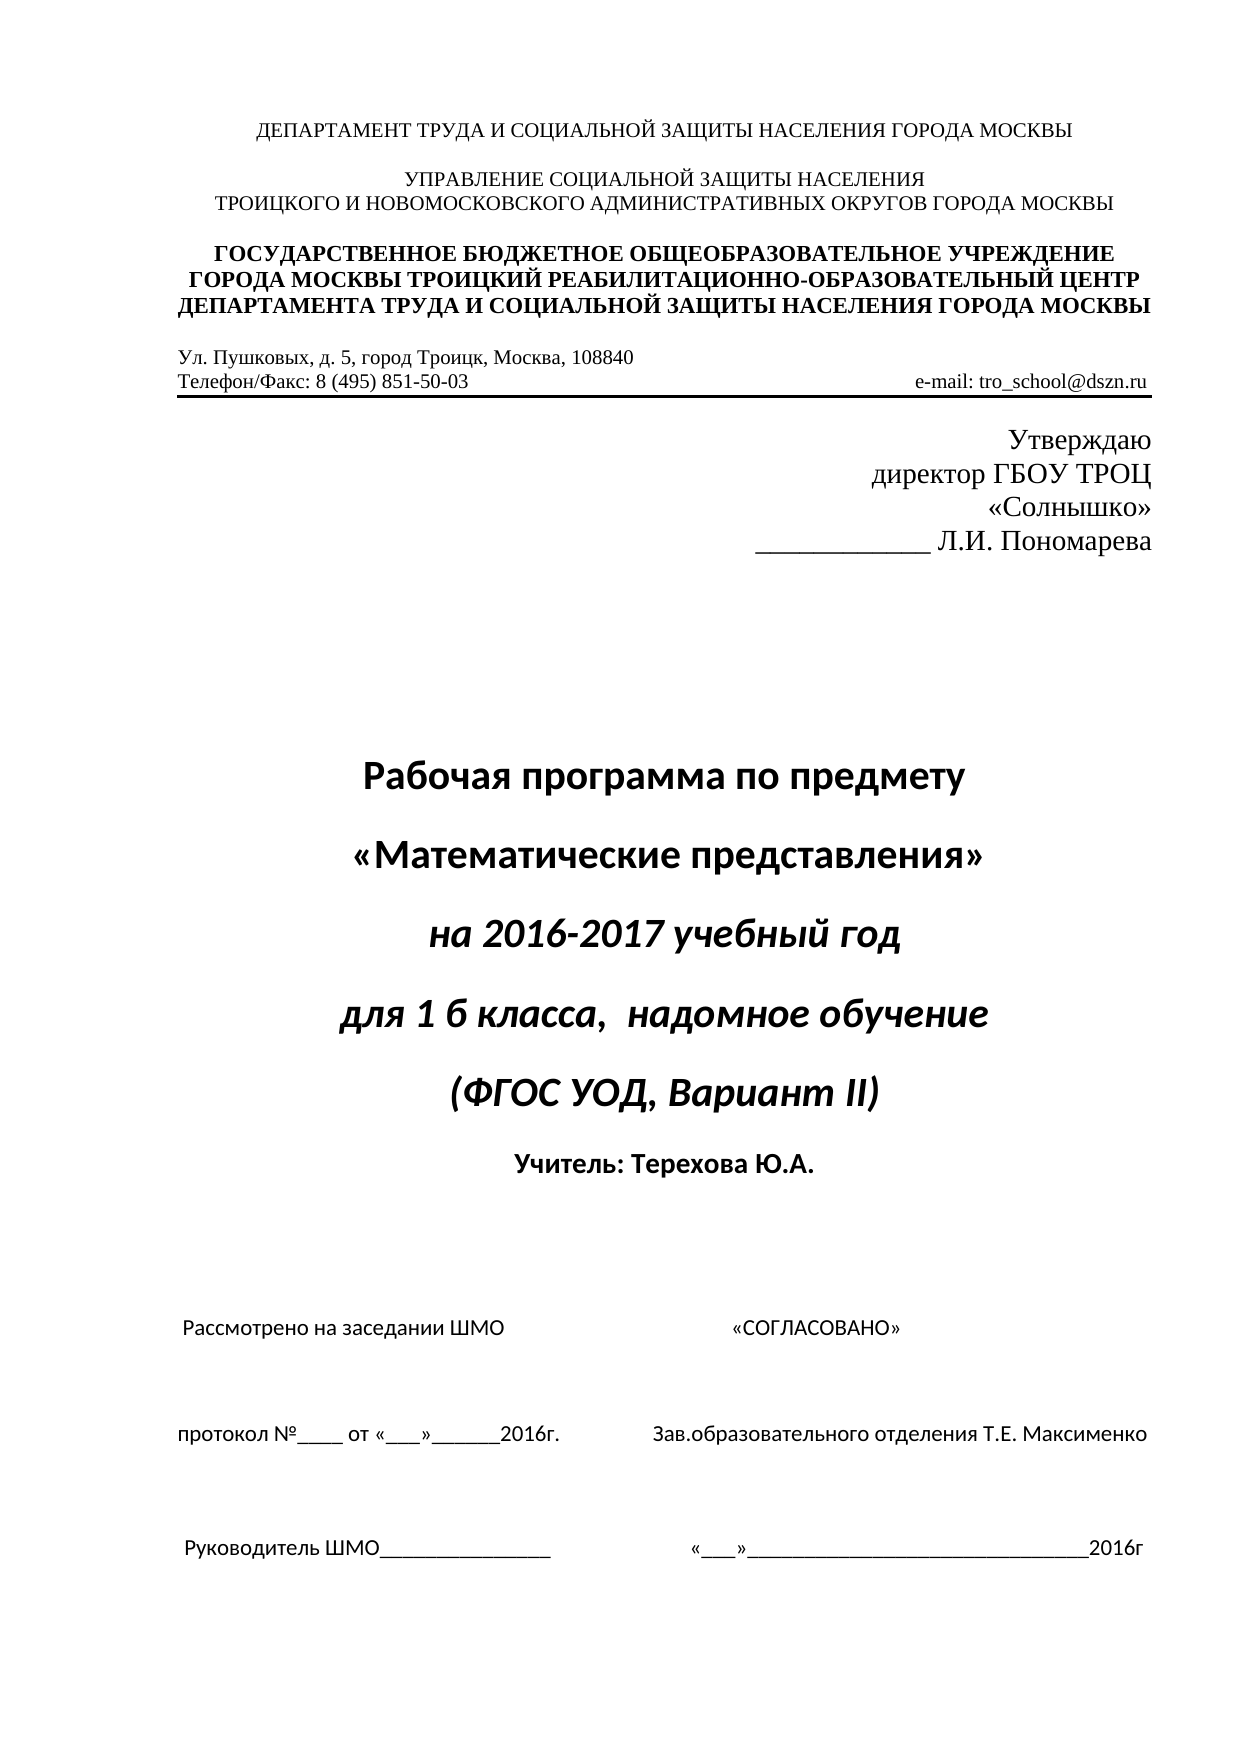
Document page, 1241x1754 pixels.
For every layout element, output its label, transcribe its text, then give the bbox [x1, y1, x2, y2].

text ДЕПАРТАМЕНТ ТРУДА И СОЦИАЛЬНОЙ ЗАЩИТЫ НАСЕЛЕНИЯ ГОРОДА МОСКВЫ [177, 118, 1152, 142]
text для 1 б класса, надомное обучение [177, 987, 1152, 1037]
text Руководитель ШМО_______________ «___»______________________________2016г [177, 1533, 1152, 1561]
text Утверждаю [177, 422, 1152, 456]
text директор ГБОУ ТРОЦ [177, 456, 1152, 489]
text протокол №____ от «___»______2016г. Зав.образовательного отделения Т.Е. Максименко [177, 1419, 1152, 1447]
text УПРАВЛЕНИЕ СОЦИАЛЬНОЙ ЗАЩИТЫ НАСЕЛЕНИЯ [177, 167, 1152, 191]
text Телефон/Факс: 8 (495) 851-50-03 e-mail: tro_school@dszn.ru [177, 369, 1152, 395]
text ____________ Л.И. Пономарева [177, 523, 1152, 557]
text Рабочая программа по предмету [177, 749, 1152, 799]
text (ФГОС УОД, Вариант II) [177, 1066, 1152, 1117]
text Учитель: Терехова Ю.А. [177, 1145, 1152, 1181]
text на 2016-2017 учебный год [177, 907, 1152, 958]
text ТРОИЦКОГО И НОВОМОСКОВСКОГО АДМИНИСТРАТИВНЫХ ОКРУГОВ ГОРОДА МОСКВЫ [177, 191, 1152, 215]
text ГОСУДАРСТВЕННОЕ БЮДЖЕТНОЕ ОБЩЕОБРАЗОВАТЕЛЬНОЕ УЧРЕЖДЕНИЕ ГОРОДА МОСКВЫ ТРОИЦКИЙ РЕАБИЛИТАЦИОННО-ОБРАЗОВАТЕЛЬНЫЙ ЦЕНТР ДЕПАРТАМЕНТА ТРУДА И СОЦИАЛЬНОЙ ЗАЩИТЫ НАСЕЛЕНИЯ ГОРОДА МОСКВЫ [177, 240, 1152, 319]
text Рассмотрено на заседании ШМО «СОГЛАСОВАНО» [177, 1313, 1152, 1341]
text «Математические представления» [177, 828, 1152, 879]
text Ул. Пушковых, д. 5, город Троицк, Москва, 108840 [177, 345, 1152, 369]
text «Солнышко» [177, 489, 1152, 523]
